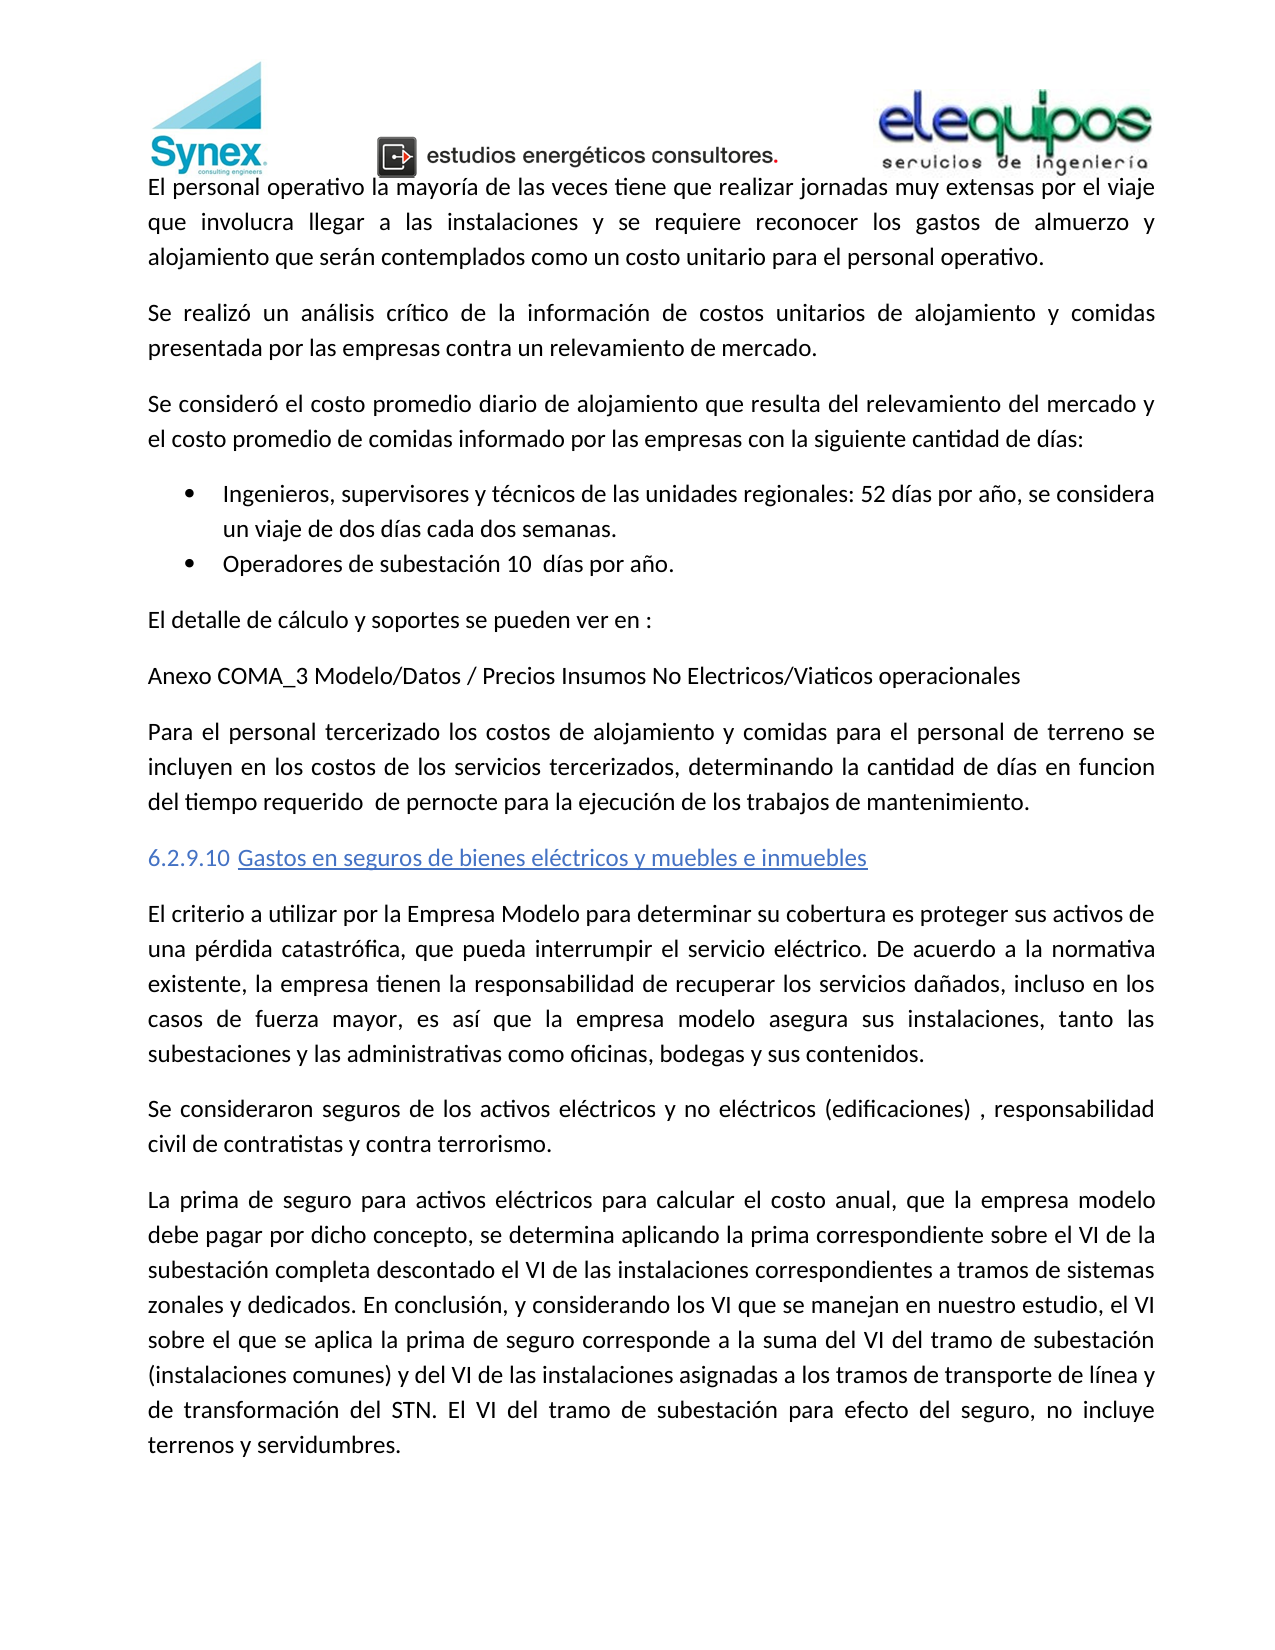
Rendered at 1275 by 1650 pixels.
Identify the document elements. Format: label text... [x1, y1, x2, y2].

text La prima de seguro para activos eléctricos para calcular el costo anual, que la empresa modelo debe pagar por dicho concepto, se determina aplicando la prima correspondiente sobre el VI de la subestación completa descontado el VI de las instalaciones correspondientes a tramos de sistemas zonales y dedicados. En conclusión, y considerando los VI que se manejan en nuestro estudio, el VI sobre el que se aplica la prima de seguro corresponde a la suma del VI del tramo de subestación (instalaciones comunes) y del VI de las instalaciones asignadas a los tramos de transporte de línea y de transformación del STN. El VI del tramo de subestación para efecto del seguro, no incluye terrenos y servidumbres. [148, 1184, 1157, 1460]
list Operadores de subestación 10 días por año. [185, 549, 1157, 579]
picture [150, 59, 1155, 171]
list Ingenieros, supervisores y técnicos de las unidades regionales: 52 días por año, se considera un viaje de dos días cada dos semanas. [185, 479, 1157, 544]
text Se consideró el costo promedio diario de alojamiento que resulta del relevamiento del mercado y el costo promedio de comidas informado por las empresas con la siguiente cantidad de días: [148, 388, 1157, 453]
text Para el personal tercerizado los costos de alojamiento y comidas para el personal de terreno se incluyen en los costos de los servicios tercerizados, determinando la cantidad de días en funcion del tiempo requerido de pernocte para la ejecución de los trabajos de mantenimiento. [148, 716, 1157, 817]
text Anexo COMA_3 Modelo/Datos / Precios Insumos No Electricos/Viaticos operacionales [148, 660, 1157, 691]
text Se consideraron seguros de los activos eléctricos y no eléctricos (edificaciones) , responsabilidad civil de contratistas y contra terrorismo. [148, 1094, 1157, 1159]
subtitle Gastos en seguros de bienes eléctricos y muebles e inmuebles [148, 842, 1157, 872]
text Se realizó un análisis crítico de la información de costos unitarios de alojamiento y comidas presentada por las empresas contra un relevamiento de mercado. [148, 297, 1157, 362]
text El detalle de cálculo y soportes se pueden ver en : [148, 604, 1157, 635]
text El personal operativo la mayoría de las veces tiene que realizar jornadas muy extensas por el viaje que involucra llegar a las instalaciones y se requiere reconocer los gastos de almuerzo y alojamiento que serán contemplados como un costo unitario para el personal operativo. [148, 171, 1157, 272]
text El criterio a utilizar por la Empresa Modelo para determinar su cobertura es proteger sus activos de una pérdida catastrófica, que pueda interrumpir el servicio eléctrico. De acuerdo a la normativa existente, la empresa tienen la responsabilidad de recuperar los servicios dañados, incluso en los casos de fuerza mayor, es así que la empresa modelo asegura sus instalaciones, tanto las subestaciones y las administrativas como oficinas, bodegas y sus contenidos. [148, 898, 1157, 1068]
